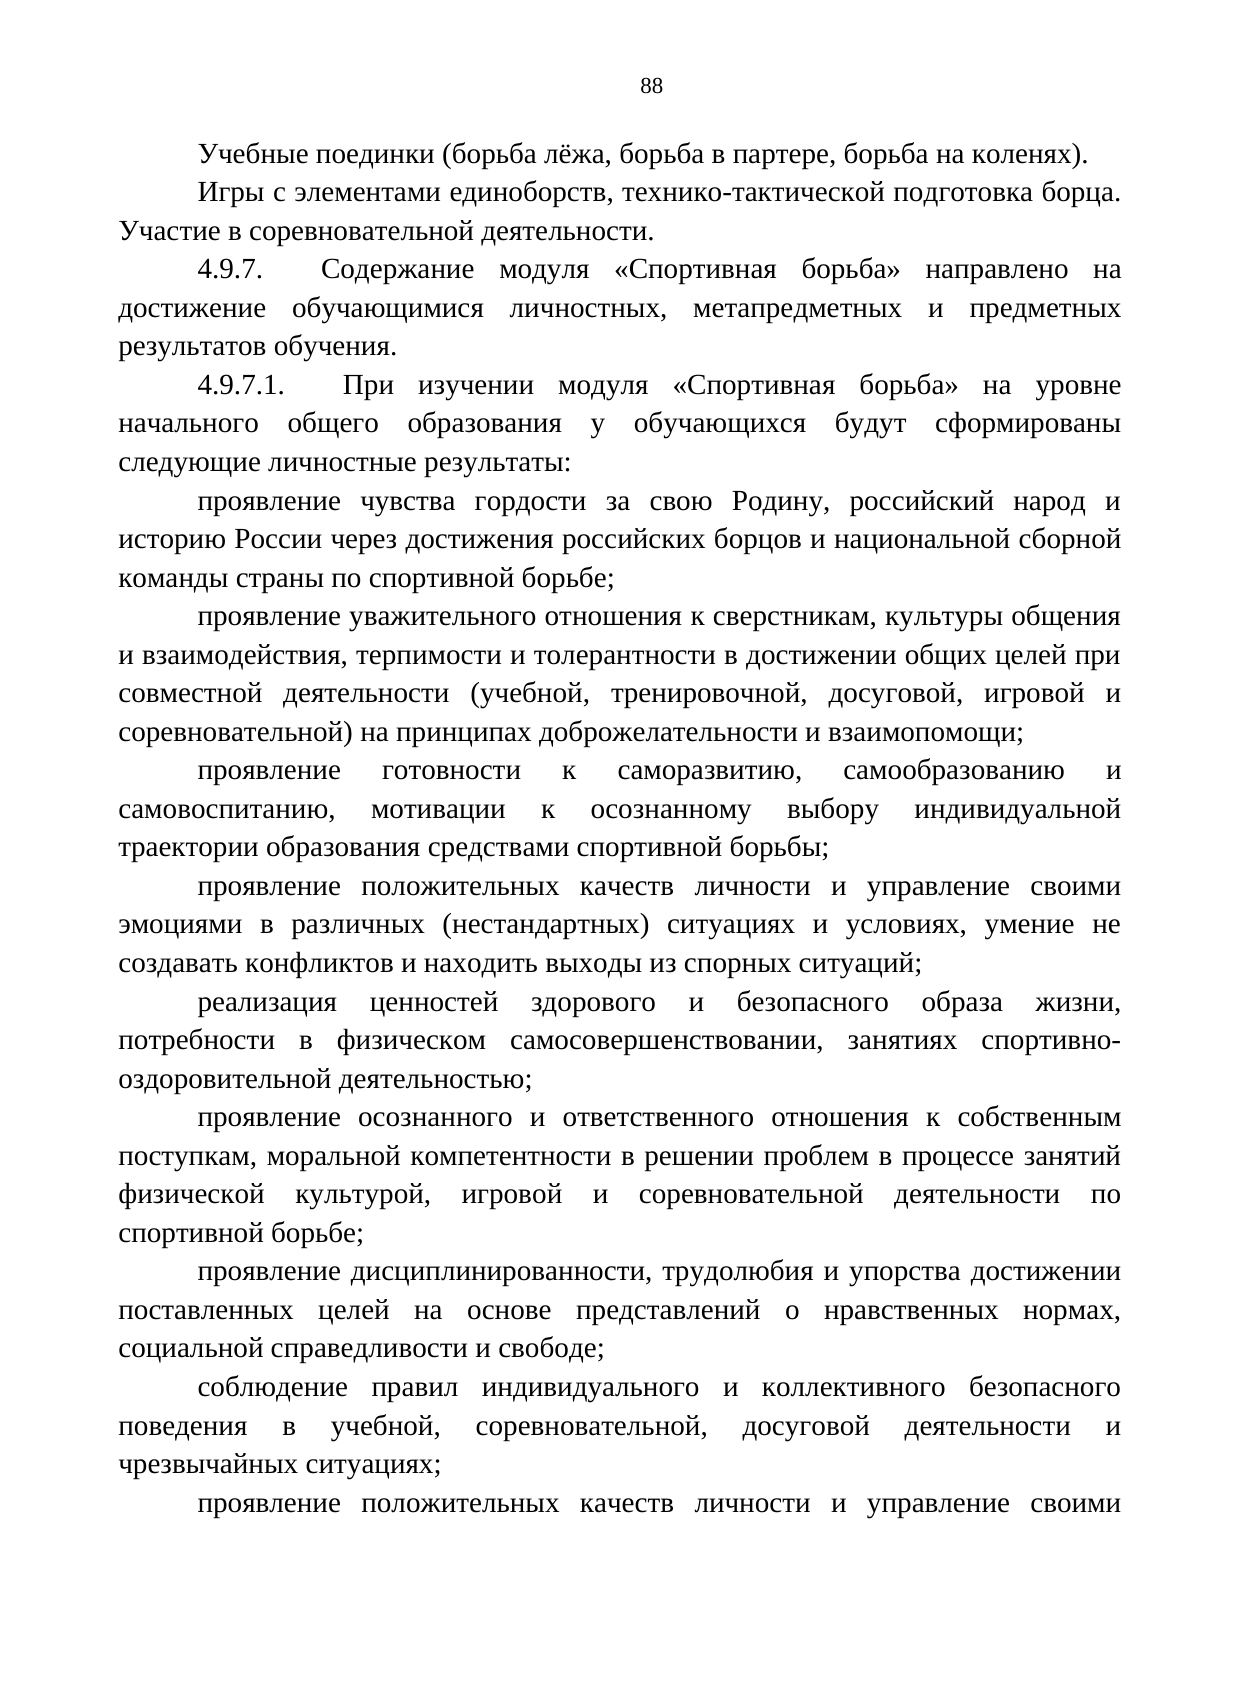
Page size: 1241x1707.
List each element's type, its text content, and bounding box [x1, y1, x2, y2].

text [118, 1485, 1122, 1518]
text проявление готовности к саморазвитию, самообразованию и самовоспитанию, мотивации к осознанному выбору индивидуальной траектории образования средствами спортивной борьбы; [118, 752, 1122, 863]
text проявление чувства гордости за свою Родину, российский народ и историю России через достижения российских борцов и национальной сборной команды страны по спортивной борьбе; [118, 483, 1122, 593]
text проявление осознанного и ответственного отношения к собственным поступкам, моральной компетентности в решении проблем в процессе занятий физической культурой, игровой и соревновательной деятельности по спортивной борьбе; [118, 1099, 1122, 1248]
text проявление уважительного отношения к сверстникам, культуры общения и взаимодействия, терпимости и толерантности в достижении общих целей при совместной деятельности (учебной, тренировочной, досуговой, игровой и соревновательной) на принципах доброжелательности и взаимопомощи; [118, 598, 1122, 747]
text проявление дисциплинированности, трудолюбия и упорства достижении поставленных целей на основе представлений о нравственных нормах, социальной справедливости и свободе; [118, 1253, 1122, 1364]
text Игры с элементами единоборств, технико-тактической подготовка борца. Участие в соревновательной деятельности. [118, 174, 1122, 246]
text Учебные поединки (борьба лёжа, борьба в партере, борьба на коленях). [118, 136, 1122, 169]
list Содержание модуля «Спортивная борьба» направлено на достижение обучающимися личностных, метапредметных и предметных результатов обучения. [118, 251, 1122, 362]
text соблюдение правил индивидуального и коллективного безопасного поведения в учебной, соревновательной, досуговой деятельности и чрезвычайных ситуациях; [118, 1369, 1122, 1480]
text проявление положительных качеств личности и управление своими эмоциями в различных (нестандартных) ситуациях и условиях, умение не создавать конфликтов и находить выходы из спорных ситуаций; [118, 868, 1122, 979]
text реализация ценностей здорового и безопасного образа жизни, потребности в физическом самосовершенствовании, занятиях спортивно-оздоровительной деятельностью; [118, 984, 1122, 1094]
list При изучении модуля «Спортивная борьба» на уровне начального общего образования у обучающихся будут сформированы следующие личностные результаты: [118, 367, 1122, 478]
